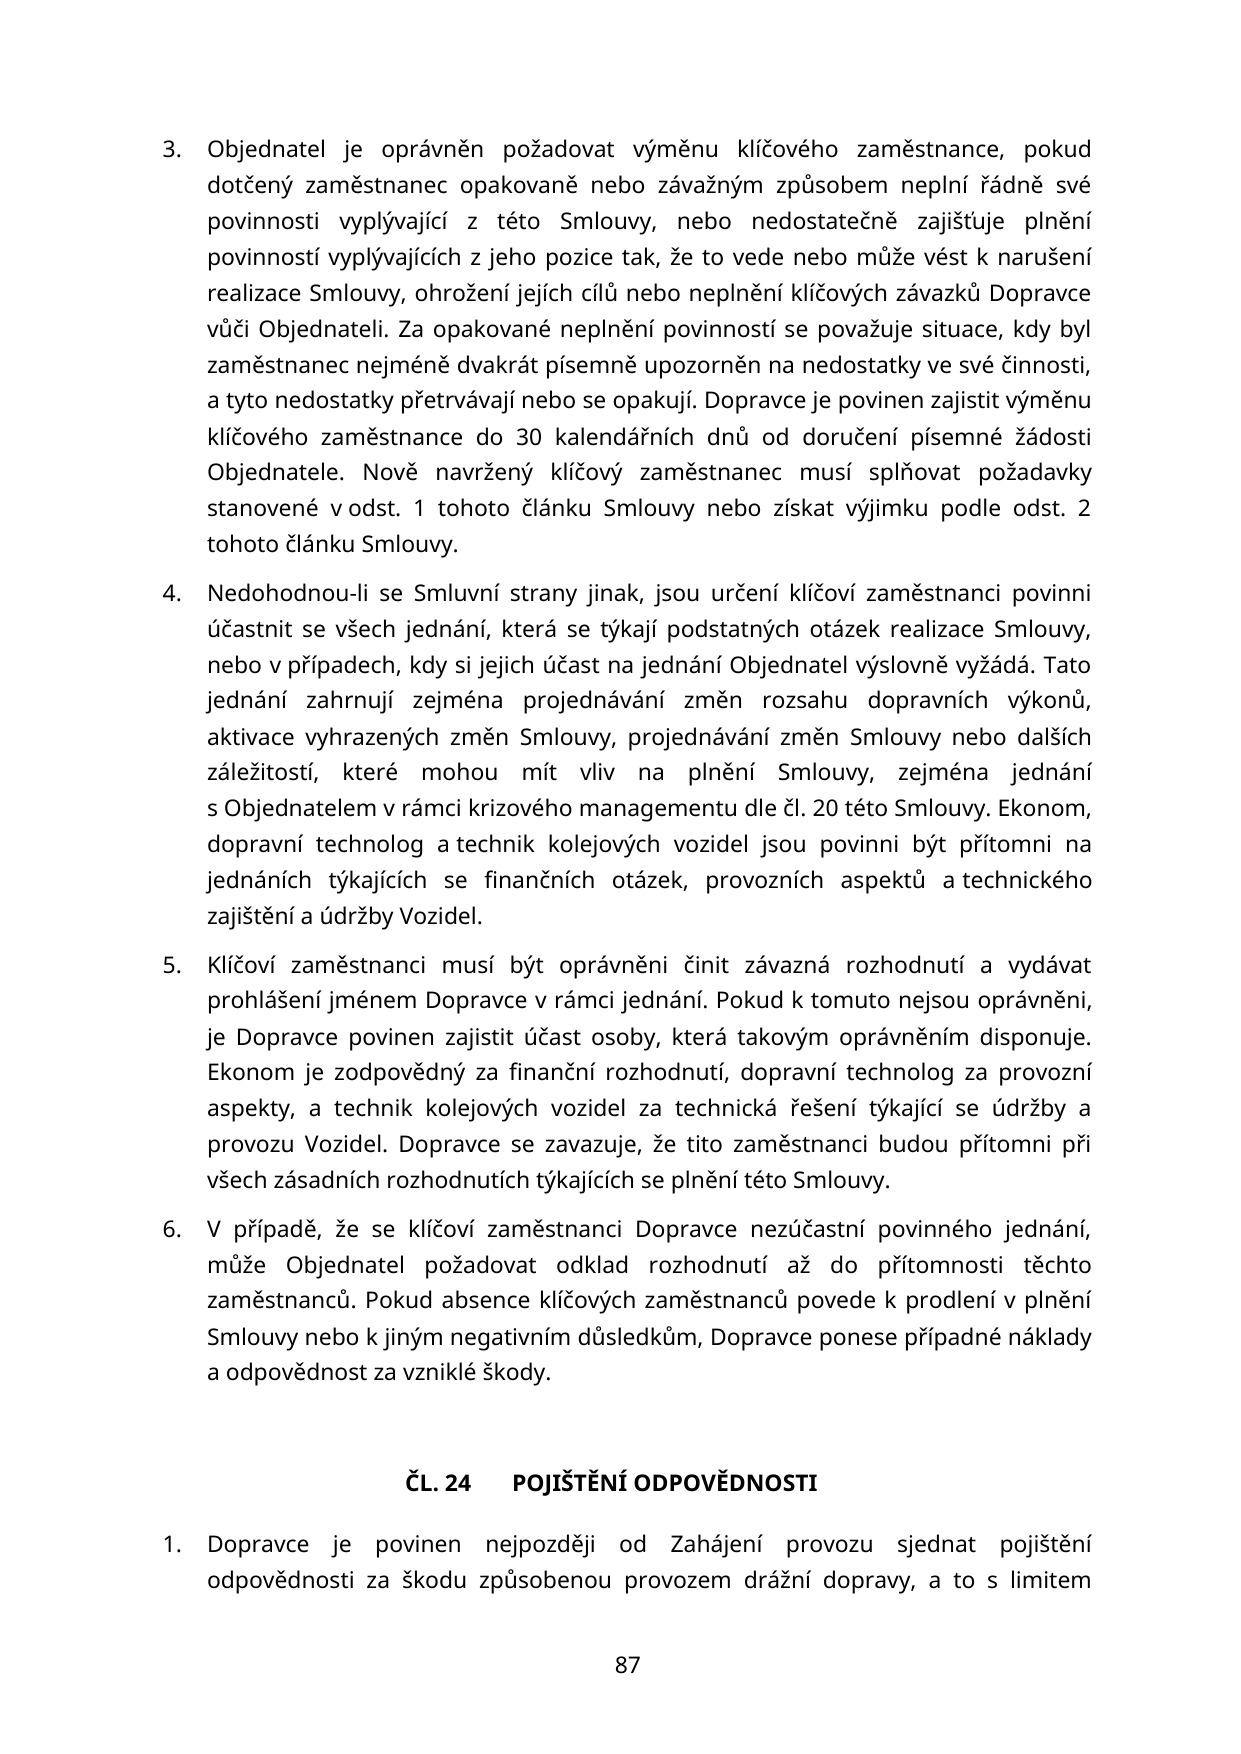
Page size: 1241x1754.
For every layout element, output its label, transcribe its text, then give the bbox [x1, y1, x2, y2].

subtitle POJIŠTĚNÍ ODPOVĚDNOSTI [162, 1467, 1093, 1498]
list V případě, že se klíčoví zaměstnanci Dopravce nezúčastní povinného jednání, může Objednatel požadovat odklad rozhodnutí až do přítomnosti těchto zaměstnanců. Pokud absence klíčových zaměstnanců povede k prodlení v plnění Smlouvy nebo k jiným negativním důsledkům, Dopravce ponese případné náklady a odpovědnost za vzniklé škody. [162, 1213, 1093, 1388]
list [162, 1528, 1093, 1595]
list Klíčoví zaměstnanci musí být oprávněni činit závazná rozhodnutí a vydávat prohlášení jménem Dopravce v rámci jednání. Pokud k tomuto nejsou oprávněni, je Dopravce povinen zajistit účast osoby, která takovým oprávněním disponuje. Ekonom je zodpovědný za finanční rozhodnutí, dopravní technolog za provozní aspekty, a technik kolejových vozidel za technická řešení týkající se údržby a provozu Vozidel. Dopravce se zavazuje, že tito zaměstnanci budou přítomni při všech zásadních rozhodnutích týkajících se plnění této Smlouvy. [162, 948, 1093, 1195]
list Objednatel je oprávněn požadovat výměnu klíčového zaměstnance, pokud dotčený zaměstnanec opakovaně nebo závažným způsobem neplní řádně své povinnosti vyplývající z této Smlouvy, nebo nedostatečně zajišťuje plnění povinností vyplývajících z jeho pozice tak, že to vede nebo může vést k narušení realizace Smlouvy, ohrožení jejích cílů nebo neplnění klíčových závazků Dopravce vůči Objednateli. Za opakované neplnění povinností se považuje situace, kdy byl zaměstnanec nejméně dvakrát písemně upozorněn na nedostatky ve své činnosti, a tyto nedostatky přetrvávají nebo se opakují. Dopravce je povinen zajistit výměnu klíčového zaměstnance do 30 kalendářních dnů od doručení písemné žádosti Objednatele. Nově navržený klíčový zaměstnanec musí splňovat požadavky stanovené v odst. 1 tohoto článku Smlouvy nebo získat výjimku podle odst. 2 tohoto článku Smlouvy. [162, 133, 1093, 559]
list Nedohodnou-li se Smluvní strany jinak, jsou určení klíčoví zaměstnanci povinni účastnit se všech jednání, která se týkají podstatných otázek realizace Smlouvy, nebo v případech, kdy si jejich účast na jednání Objednatel výslovně vyžádá. Tato jednání zahrnují zejména projednávání změn rozsahu dopravních výkonů, aktivace vyhrazených změn Smlouvy, projednávání změn Smlouvy nebo dalších záležitostí, které mohou mít vliv na plnění Smlouvy, zejména jednání s Objednatelem v rámci krizového managementu dle čl. 20 této Smlouvy. Ekonom, dopravní technolog a technik kolejových vozidel jsou povinni být přítomni na jednáních týkajících se finančních otázek, provozních aspektů a technického zajištění a údržby Vozidel. [162, 577, 1093, 931]
